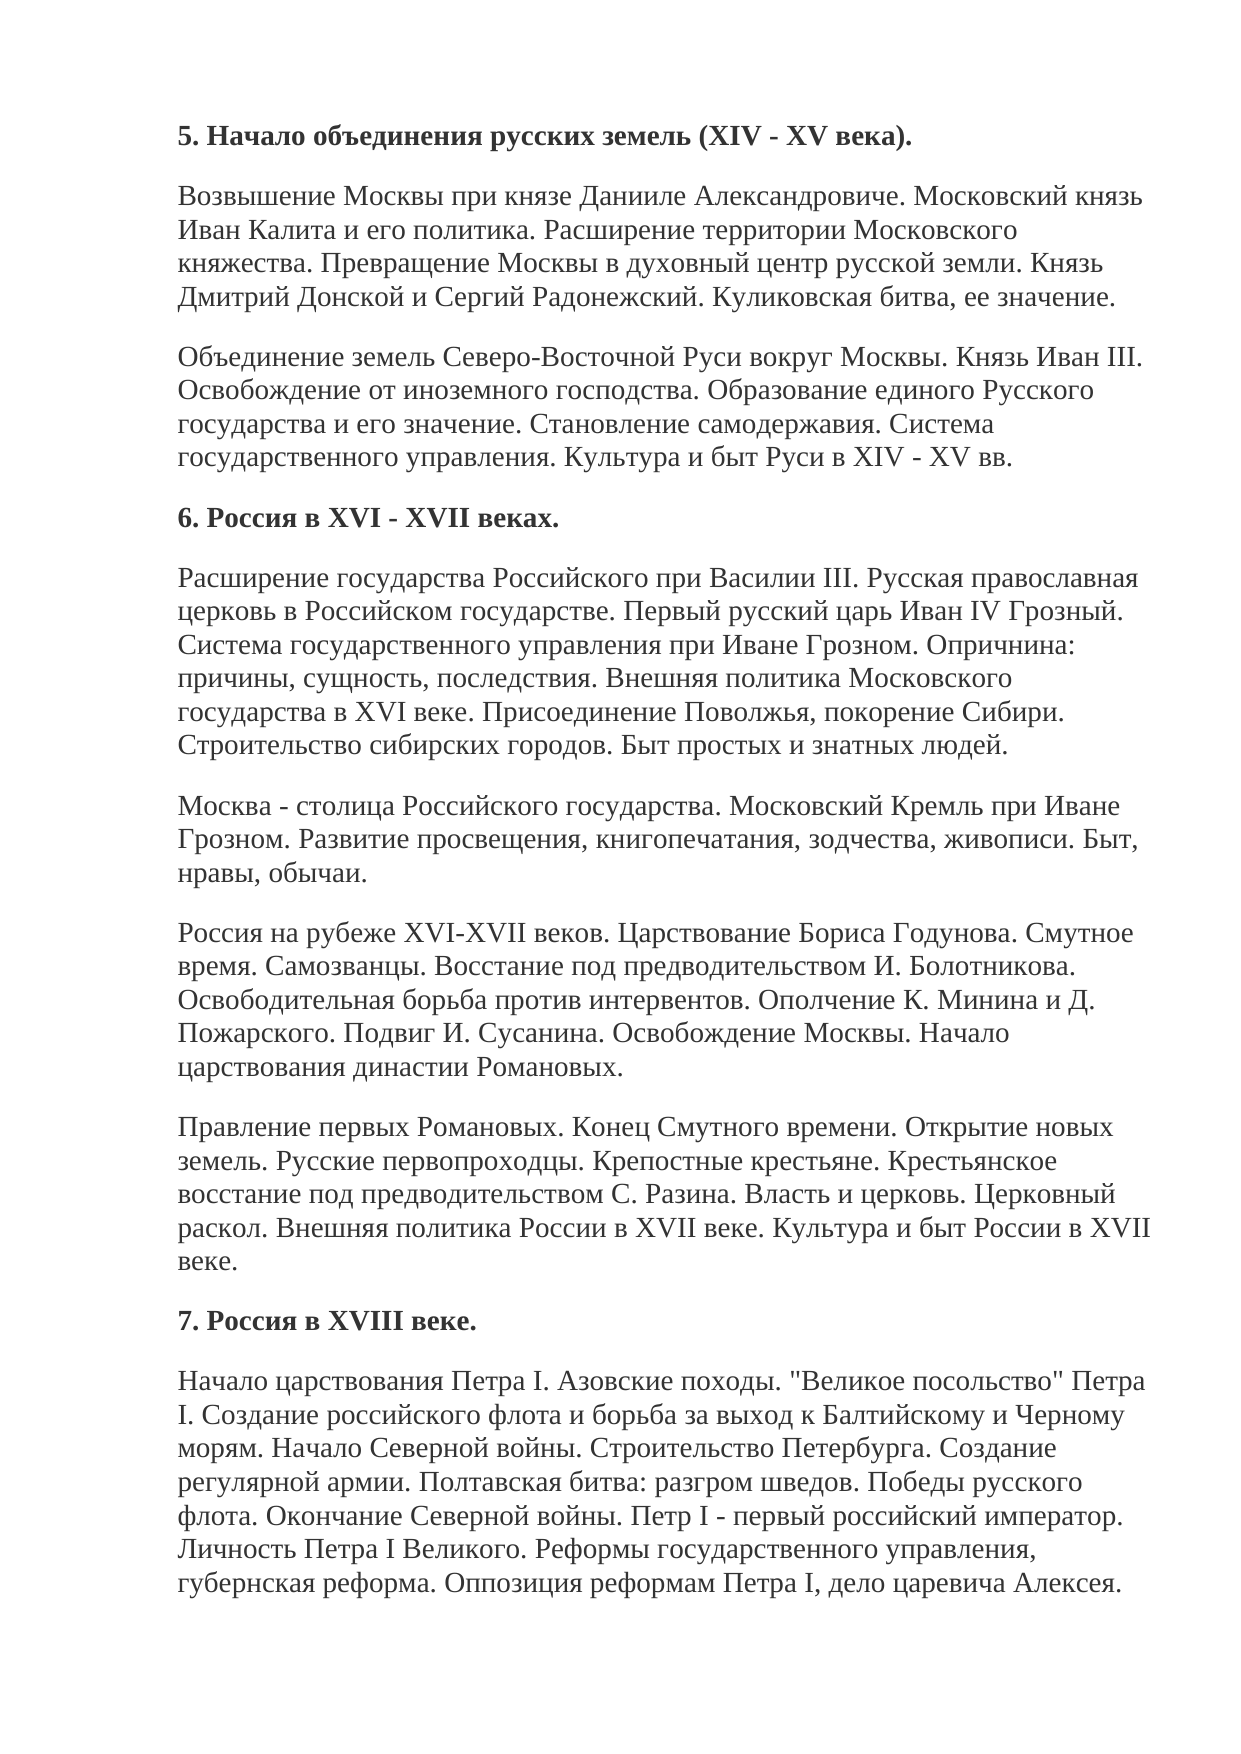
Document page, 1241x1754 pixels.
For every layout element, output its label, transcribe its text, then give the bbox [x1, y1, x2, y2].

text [177, 1363, 1152, 1598]
text 5. Начало объединения русских земель (XIV - XV века). [177, 118, 1152, 152]
text Москва - столица Российского государства. Московский Кремль при Иване Грозном. Развитие просвещения, книгопечатания, зодчества, живописи. Быт, нравы, обычаи. [177, 788, 1152, 888]
text Россия на рубеже XVI-XVII веков. Царствование Бориса Годунова. Смутное время. Самозванцы. Восстание под предводительством И. Болотникова. Освободительная борьба против интервентов. Ополчение К. Минина и Д. Пожарского. Подвиг И. Сусанина. Освобождение Москвы. Начало царствования династии Романовых. [177, 915, 1152, 1082]
text Объединение земель Северо-Восточной Руси вокруг Москвы. Князь Иван III. Освобождение от иноземного господства. Образование единого Русского государства и его значение. Становление самодержавия. Система государственного управления. Культура и быт Руси в XIV - XV вв. [177, 339, 1152, 473]
text Правление первых Романовых. Конец Смутного времени. Открытие новых земель. Русские первопроходцы. Крепостные крестьяне. Крестьянское восстание под предводительством С. Разина. Власть и церковь. Церковный раскол. Внешняя политика России в XVII веке. Культура и быт России в XVII веке. [177, 1109, 1152, 1277]
text Возвышение Москвы при князе Данииле Александровиче. Московский князь Иван Калита и его политика. Расширение территории Московского княжества. Превращение Москвы в духовный центр русской земли. Князь Дмитрий Донской и Сергий Радонежский. Куликовская битва, ее значение. [177, 178, 1152, 312]
text 6. Россия в XVI - XVII веках. [177, 500, 1152, 533]
text 7. Россия в XVIII веке. [177, 1303, 1152, 1337]
text Расширение государства Российского при Василии III. Русская православная церковь в Российском государстве. Первый русский царь Иван IV Грозный. Система государственного управления при Иване Грозном. Опричнина: причины, сущность, последствия. Внешняя политика Московского государства в XVI веке. Присоединение Поволжья, покорение Сибири. Строительство сибирских городов. Быт простых и знатных людей. [177, 560, 1152, 761]
